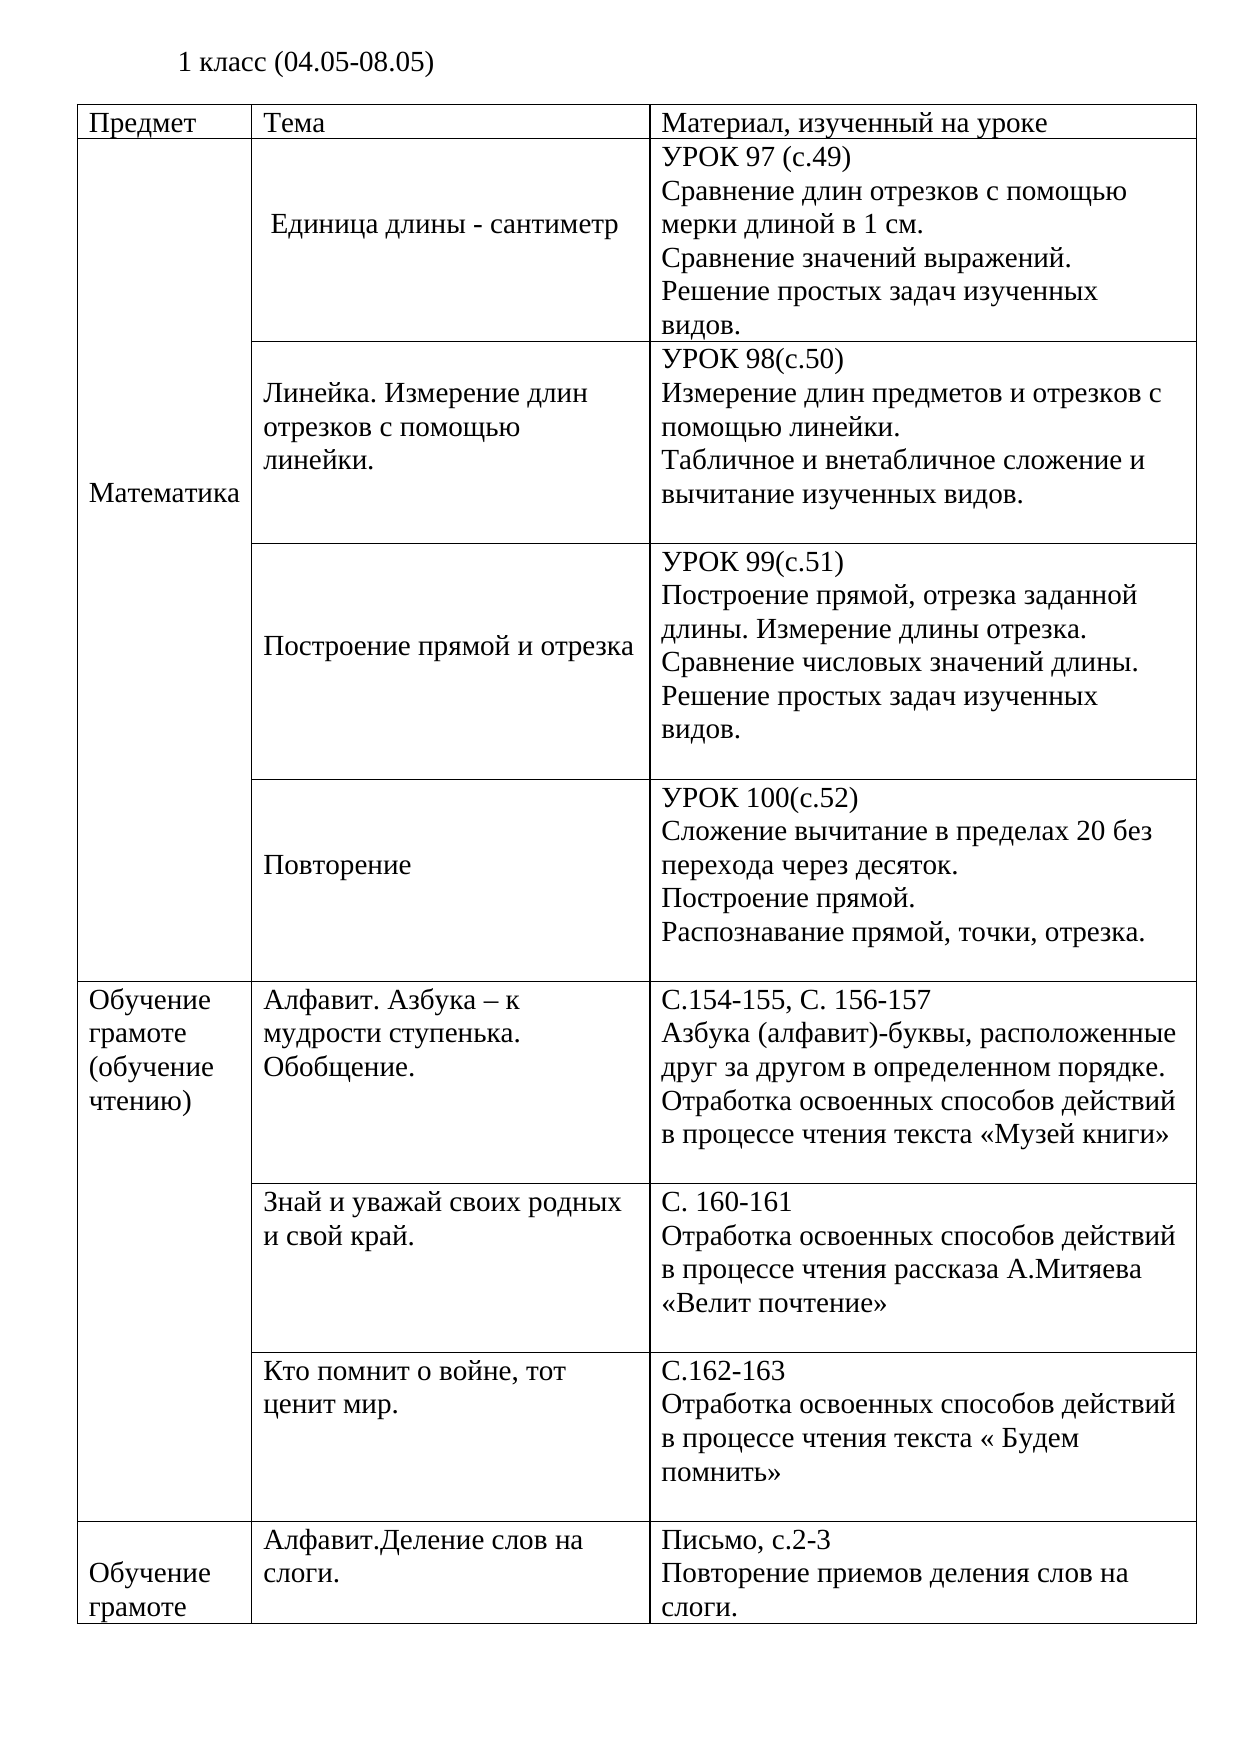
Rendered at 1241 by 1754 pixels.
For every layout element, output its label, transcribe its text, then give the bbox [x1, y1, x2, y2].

table_cell Повторение [252, 780, 649, 981]
table_cell С.162-163 Отработка освоенных способов действий в процессе чтения текста « Будем помнить» [651, 1353, 1196, 1521]
table_header Предмет [78, 105, 251, 138]
table_cell Кто помнит о войне, тот ценит мир. [252, 1353, 649, 1521]
table_cell УРОК 97 (с.49) Сравнение длин отрезков с помощью мерки длиной в 1 см. Сравнение значений выражений. Решение простых задач изученных видов. [651, 139, 1196, 341]
table_cell УРОК 100(с.52) Сложение вычитание в пределах 20 без перехода через десяток. Построение прямой. Распознавание прямой, точки, отрезка. [651, 780, 1196, 981]
table_header Материал, изученный на уроке [651, 105, 1196, 138]
table_cell С. 160-161 Отработка освоенных способов действий в процессе чтения рассказа А.Митяева «Велит почтение» [651, 1184, 1196, 1352]
table_cell Математика [78, 139, 251, 981]
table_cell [78, 1522, 251, 1622]
text 1 класс (04.05-08.05) [177, 44, 1152, 78]
table_cell Письмо, с.2-3 Повторение приемов деления слов на слоги. [651, 1522, 1196, 1622]
table_cell Линейка. Измерение длин отрезков с помощью линейки. [252, 342, 649, 543]
table_header Тема [252, 105, 649, 138]
table_cell УРОК 99(с.51) Построение прямой, отрезка заданной длины. Измерение длины отрезка. Сравнение числовых значений длины. Решение простых задач изученных видов. [651, 544, 1196, 779]
table_cell Алфавит.Деление слов на слоги. [252, 1522, 649, 1622]
table_cell Знай и уважай своих родных и свой край. [252, 1184, 649, 1352]
table_cell Обучение грамоте (обучение чтению) [78, 982, 251, 1521]
table_cell С.154-155, С. 156-157 Азбука (алфавит)-буквы, расположенные друг за другом в определенном порядке. Отработка освоенных способов действий в процессе чтения текста «Музей книги» [651, 982, 1196, 1183]
table_cell Алфавит. Азбука – к мудрости ступенька. Обобщение. [252, 982, 649, 1183]
table_cell Построение прямой и отрезка [252, 544, 649, 779]
table_cell Единица длины - сантиметр [252, 139, 649, 341]
table_cell УРОК 98(с.50) Измерение длин предметов и отрезков с помощью линейки. Табличное и внетабличное сложение и вычитание изученных видов. [651, 342, 1196, 543]
